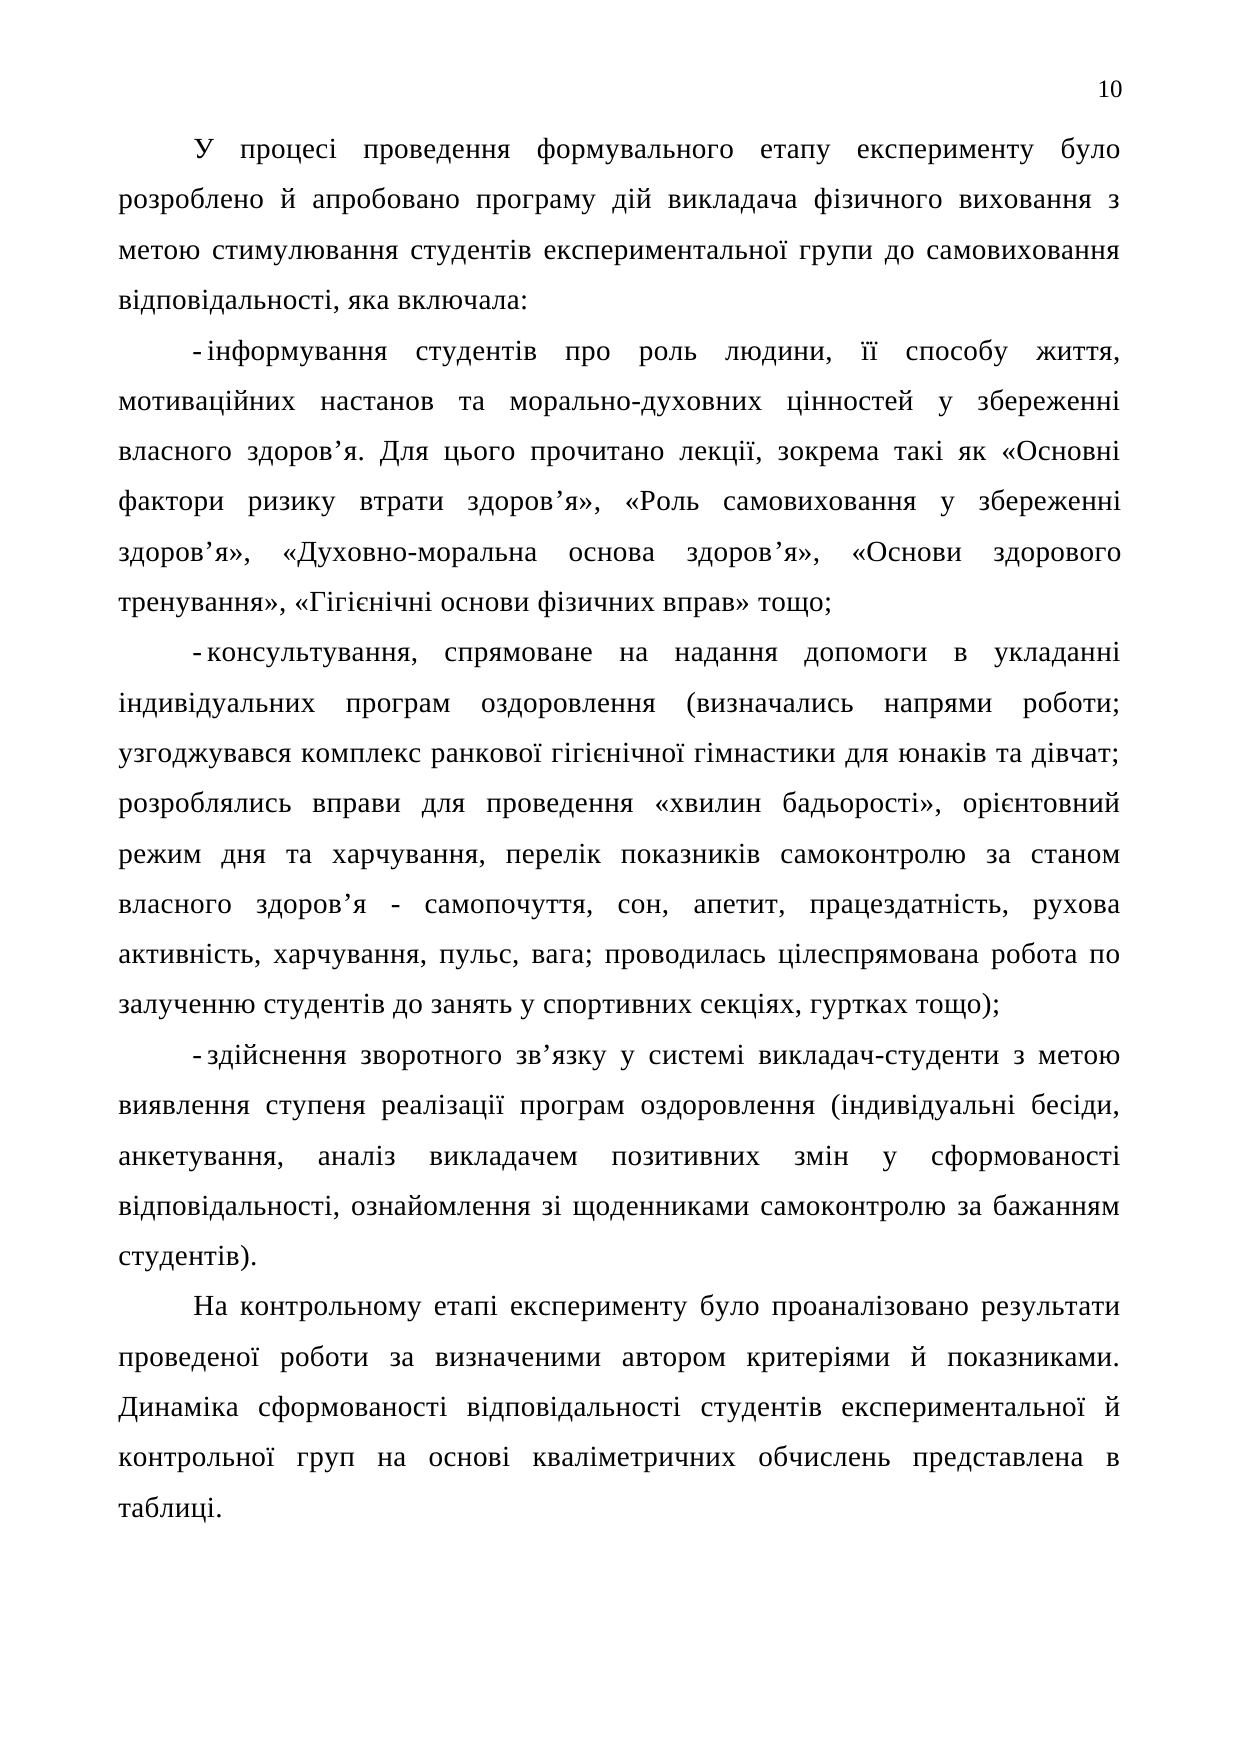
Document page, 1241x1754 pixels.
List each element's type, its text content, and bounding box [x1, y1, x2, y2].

text На контрольному етапі експерименту було проаналізовано результати проведеної роботи за визначеними автором критеріями й показниками. Динаміка сформованості відповідальності студентів експериментальної й контрольної груп на основі кваліметричних обчислень представлена в таблиці. [118, 1288, 1122, 1523]
list консультування, спрямоване на надання допомоги в укладанні індивідуальних програм оздоровлення (визначались напрями роботи; узгоджувався комплекс ранкової гігієнічної гімнастики для юнаків та дівчат; розроблялись вправи для проведення «хвилин бадьорості», орієнтовний режим дня та харчування, перелік показників самоконтролю за станом власного здоров’я - самопочуття, сон, апетит, працездатність, рухова активність, харчування, пульс, вага; проводилась цілеспрямована робота по залученню студентів до занять у спортивних секціях, гуртках тощо); [118, 634, 1122, 1020]
list інформування студентів про роль людини, її способу життя, мотиваційних настанов та морально-духовних цінностей у збереженні власного здоров’я. Для цього прочитано лекції, зокрема такі як «Основні фактори ризику втрати здоров’я», «Роль самовиховання у збереженні здоров’я», «Духовно-моральна основа здоров’я», «Основи здорового тренування», «Гігієнічні основи фізичних вправ» тощо; [118, 333, 1122, 618]
text У процесі проведення формувального етапу експерименту було розроблено й апробовано програму дій викладача фізичного виховання з метою стимулювання студентів експериментальної групи до самовиховання відповідальності, яка включала: [118, 131, 1122, 316]
list здійснення зворотного зв’язку у системі викладач-студенти з метою виявлення ступеня реалізації програм оздоровлення (індивідуальні бесіди, анкетування, аналіз викладачем позитивних змін у сформованості відповідальності, ознайомлення зі щоденниками самоконтролю за бажанням студентів). [118, 1037, 1122, 1272]
